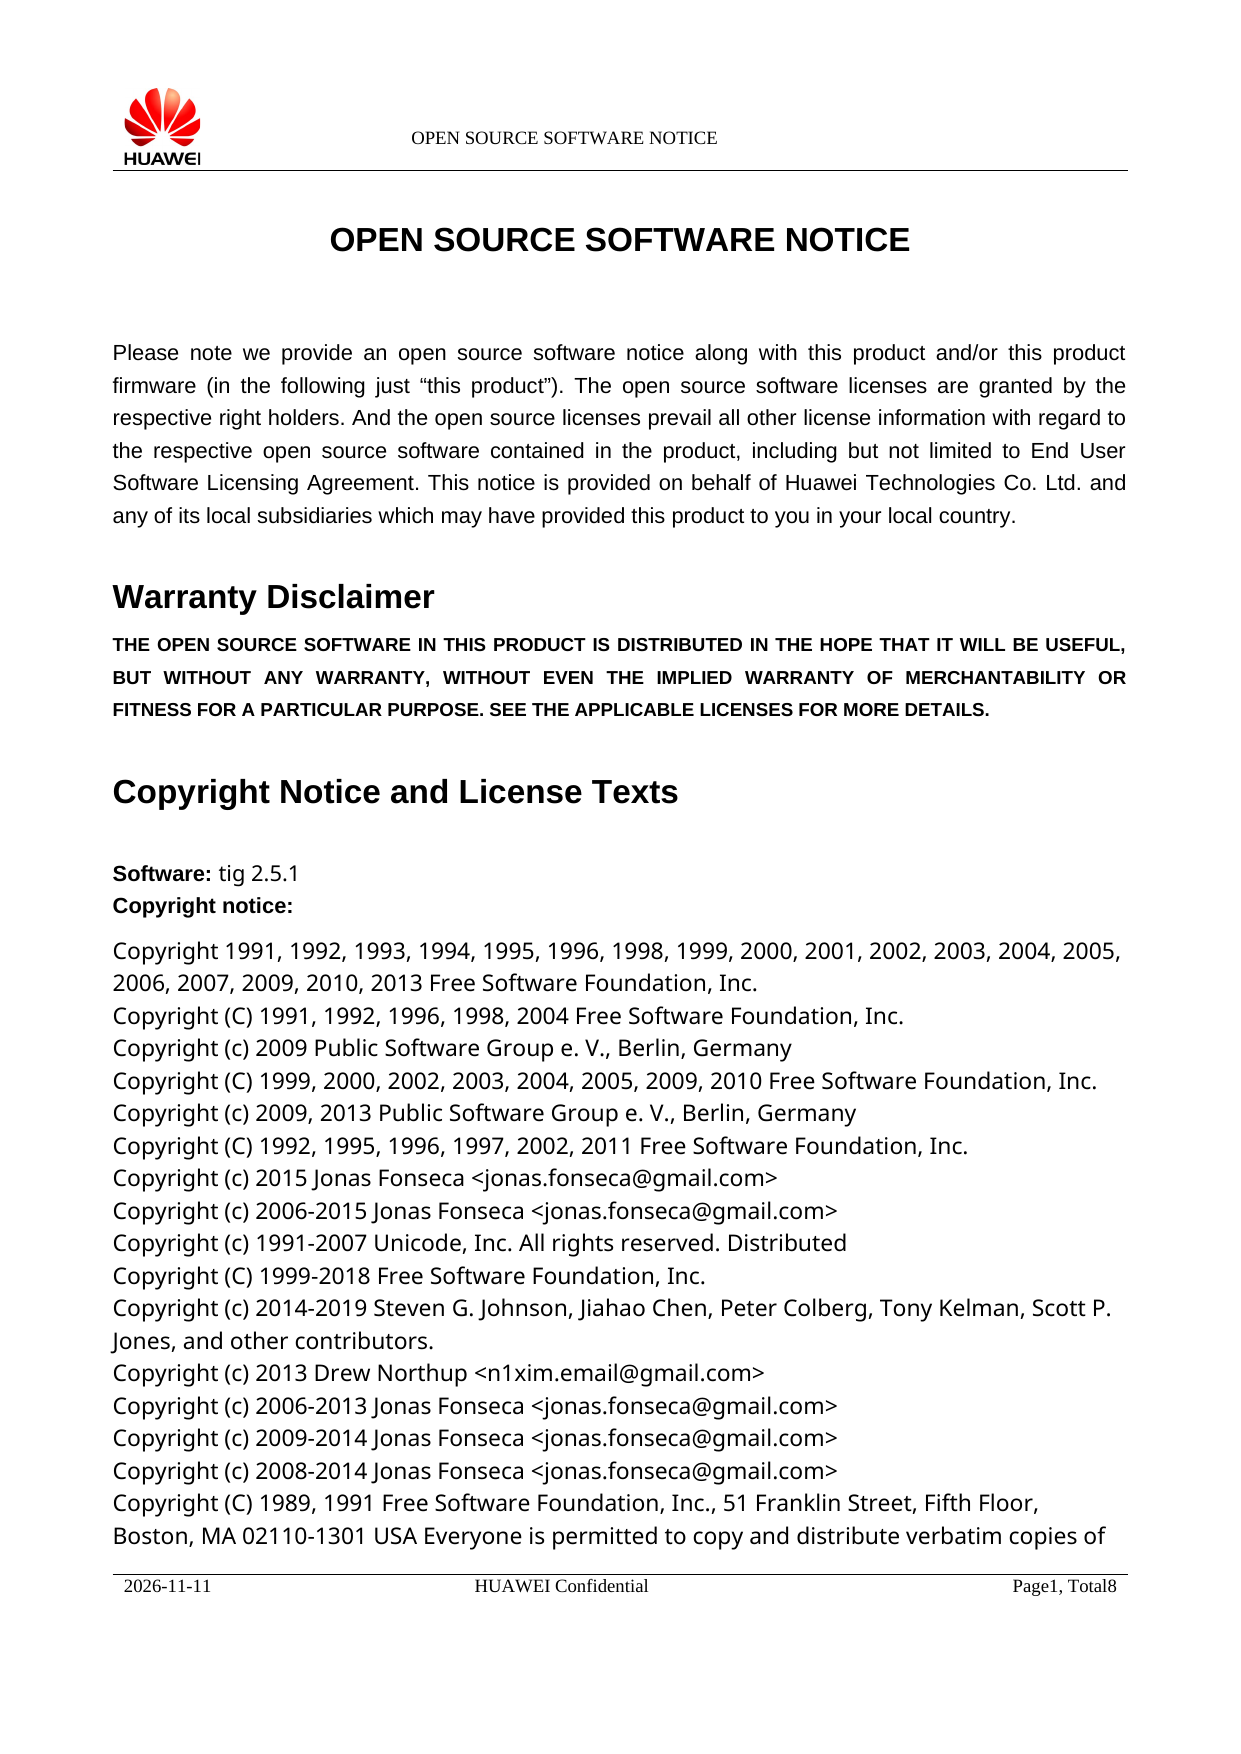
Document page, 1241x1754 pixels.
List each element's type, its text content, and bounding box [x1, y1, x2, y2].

text Copyright notice: [112, 889, 1128, 921]
text Warranty Disclaimer [112, 564, 1128, 629]
picture [124, 88, 201, 165]
title Software: tig 2.5.1 [112, 856, 1128, 889]
text The open source software in this product is distributed in the hope that it will be useful, but WITHOUT ANY WARRANTY, without even the implied warranty of MERCHANTABILITY or FITNESS FOR A PARTICULAR PURPOSE. See the applicable licenses for more details. [112, 629, 1128, 726]
text OPEN SOURCE SOFTWARE NOTICE [112, 206, 1128, 271]
text Please note we provide an open source software notice along with this product and/or this product firmware (in the following just “this product”). The open source software licenses are granted by the respective right holders. And the open source licenses prevail all other license information with regard to the respective open source software contained in the product, including but not limited to End User Software Licensing Agreement. This notice is provided on behalf of Huawei Technologies Co. Ltd. and any of its local subsidiaries which may have provided this product to you in your local country. [112, 336, 1128, 531]
text Copyright Notice and License Texts [112, 759, 1128, 824]
